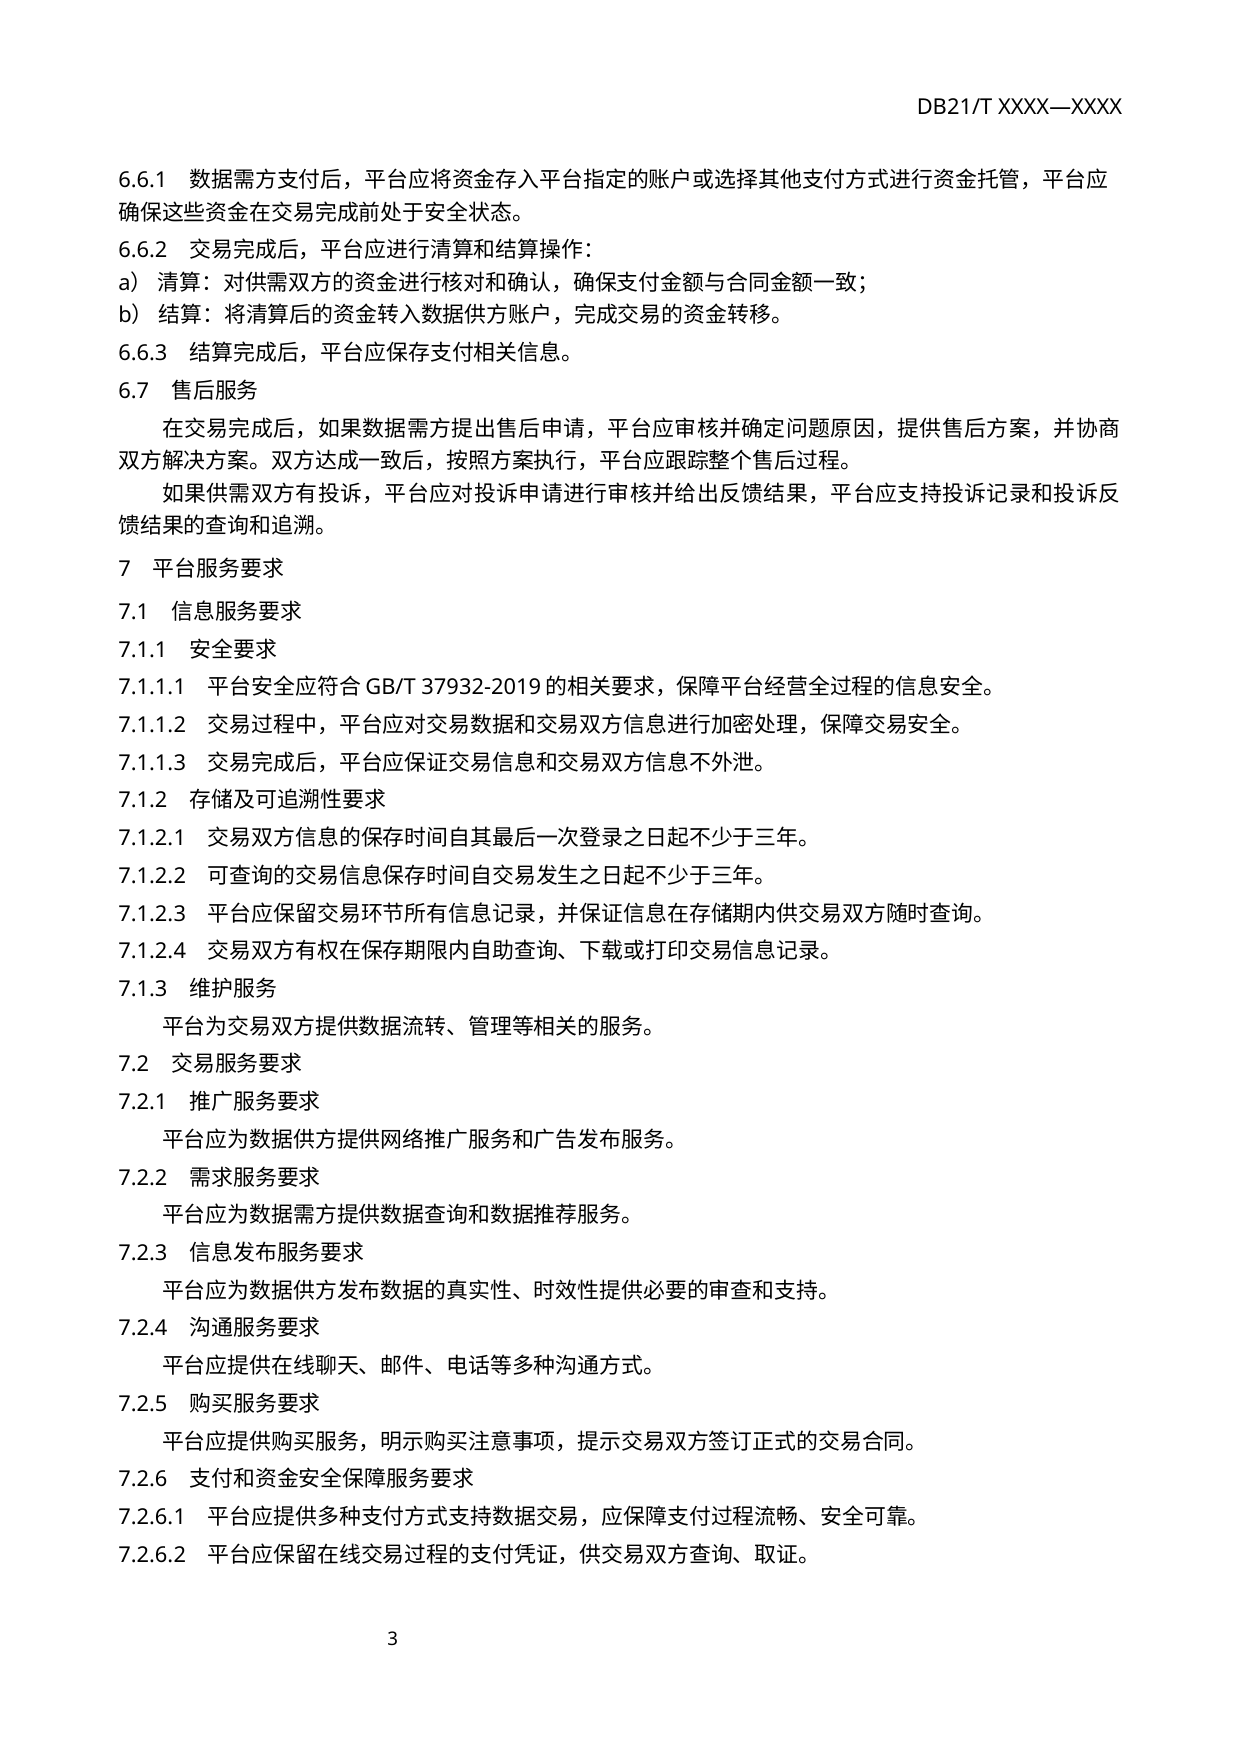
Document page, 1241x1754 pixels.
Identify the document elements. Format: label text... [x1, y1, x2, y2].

text 推广服务要求 [118, 1084, 1122, 1116]
text 交易过程中，平台应对交易数据和交易双方信息进行加密处理，保障交易安全。 [118, 707, 1122, 739]
text 交易服务要求 [118, 1046, 1122, 1079]
text 平台为交易双方提供数据流转、管理等相关的服务。 [118, 1008, 1122, 1041]
list 清算：对供需双方的资金进行核对和确认，确保支付金额与合同金额一致； [118, 265, 1122, 297]
text 购买服务要求 [118, 1386, 1122, 1418]
text 交易双方有权在保存期限内自助查询、下载或打印交易信息记录。 [118, 933, 1122, 966]
text 存储及可追溯性要求 [118, 782, 1122, 815]
text 售后服务 [118, 373, 1122, 405]
text 沟通服务要求 [118, 1310, 1122, 1343]
text 支付和资金安全保障服务要求 [118, 1461, 1122, 1493]
text 安全要求 [118, 631, 1122, 664]
text 平台服务要求 [118, 551, 1122, 583]
text 平台应提供购买服务，明示购买注意事项，提示交易双方签订正式的交易合同。 [118, 1423, 1122, 1456]
text 交易双方信息的保存时间自其最后一次登录之日起不少于三年。 [118, 820, 1122, 852]
text 如果供需双方有投诉，平台应对投诉申请进行审核并给出反馈结果，平台应支持投诉记录和投诉反馈结果的查询和追溯。 [118, 475, 1122, 540]
text 维护服务 [118, 971, 1122, 1003]
text 平台应提供多种支付方式支持数据交易，应保障支付过程流畅、安全可靠。 [118, 1499, 1122, 1531]
text 平台应为数据供方提供网络推广服务和广告发布服务。 [118, 1122, 1122, 1154]
text 信息发布服务要求 [118, 1235, 1122, 1267]
text 可查询的交易信息保存时间自交易发生之日起不少于三年。 [118, 858, 1122, 890]
text 平台应为数据供方发布数据的真实性、时效性提供必要的审查和支持。 [118, 1272, 1122, 1305]
text 信息服务要求 [118, 594, 1122, 626]
text 交易完成后，平台应保证交易信息和交易双方信息不外泄。 [118, 744, 1122, 777]
text 平台应提供在线聊天、邮件、电话等多种沟通方式。 [118, 1348, 1122, 1380]
text 平台应为数据需方提供数据查询和数据推荐服务。 [118, 1197, 1122, 1229]
text 结算完成后，平台应保存支付相关信息。 [118, 335, 1122, 367]
text 在交易完成后，如果数据需方提出售后申请，平台应审核并确定问题原因，提供售后方案，并协商双方解决方案。双方达成一致后，按照方案执行，平台应跟踪整个售后过程。 [118, 410, 1122, 475]
text 数据需方支付后，平台应将资金存入平台指定的账户或选择其他支付方式进行资金托管，平台应确保这些资金在交易完成前处于安全状态。 [118, 162, 1122, 227]
text 平台应保留交易环节所有信息记录，并保证信息在存储期内供交易双方随时查询。 [118, 895, 1122, 928]
text 交易完成后，平台应进行清算和结算操作： [118, 232, 1122, 265]
text 平台应保留在线交易过程的支付凭证，供交易双方查询、取证。 [118, 1536, 1122, 1569]
list 结算：将清算后的资金转入数据供方账户，完成交易的资金转移。 [118, 297, 1122, 330]
text 需求服务要求 [118, 1159, 1122, 1192]
text 平台安全应符合GB/T 37932-2019的相关要求，保障平台经营全过程的信息安全。 [118, 669, 1122, 702]
